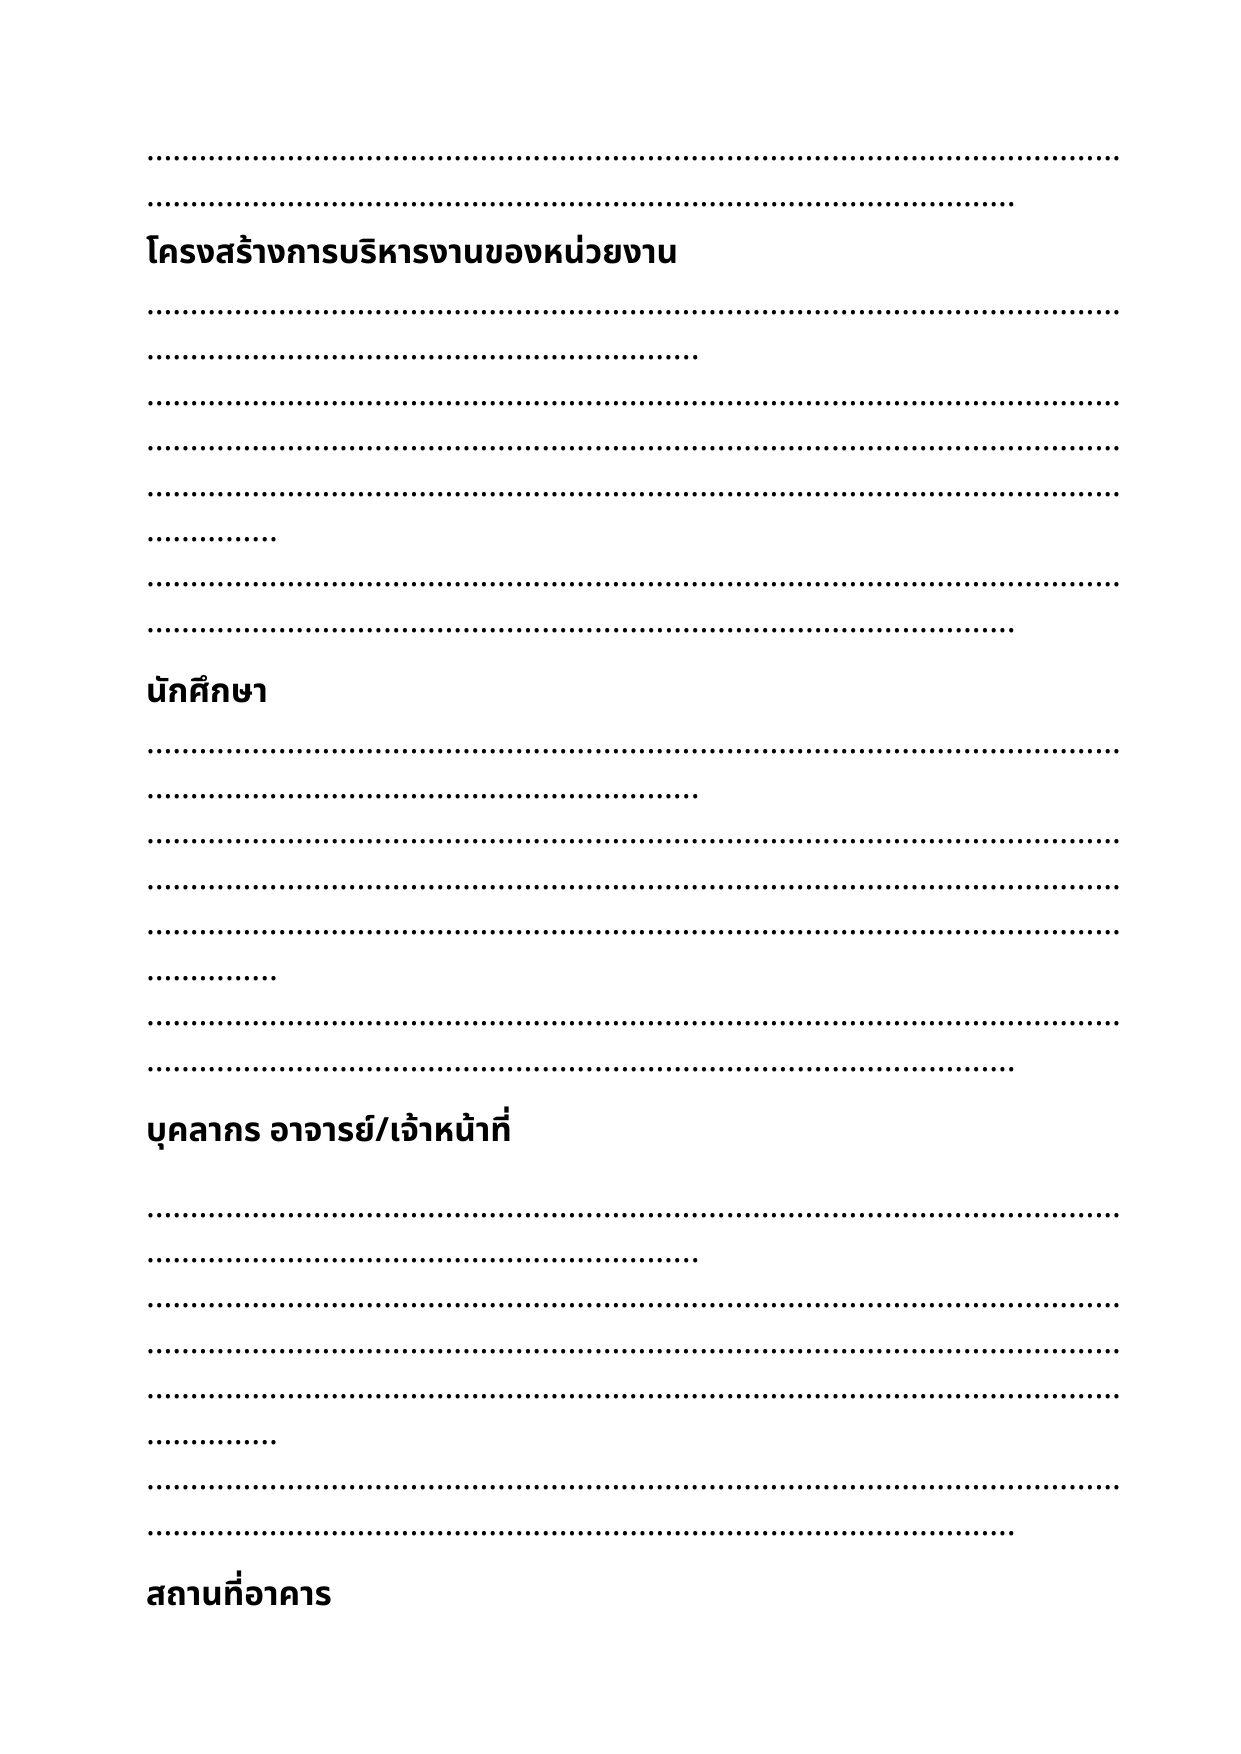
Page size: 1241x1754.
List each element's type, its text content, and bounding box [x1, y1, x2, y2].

text สถานที่อาคาร [146, 1570, 1126, 1620]
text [146, 125, 1126, 216]
text โครงสร้างการบริหารงานของหน่วยงาน [146, 228, 1126, 279]
text นักศึกษา [146, 667, 1126, 717]
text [146, 1181, 1126, 1545]
text บุคลากร อาจารย์/เจ้าหน้าที่ [146, 1106, 1126, 1156]
